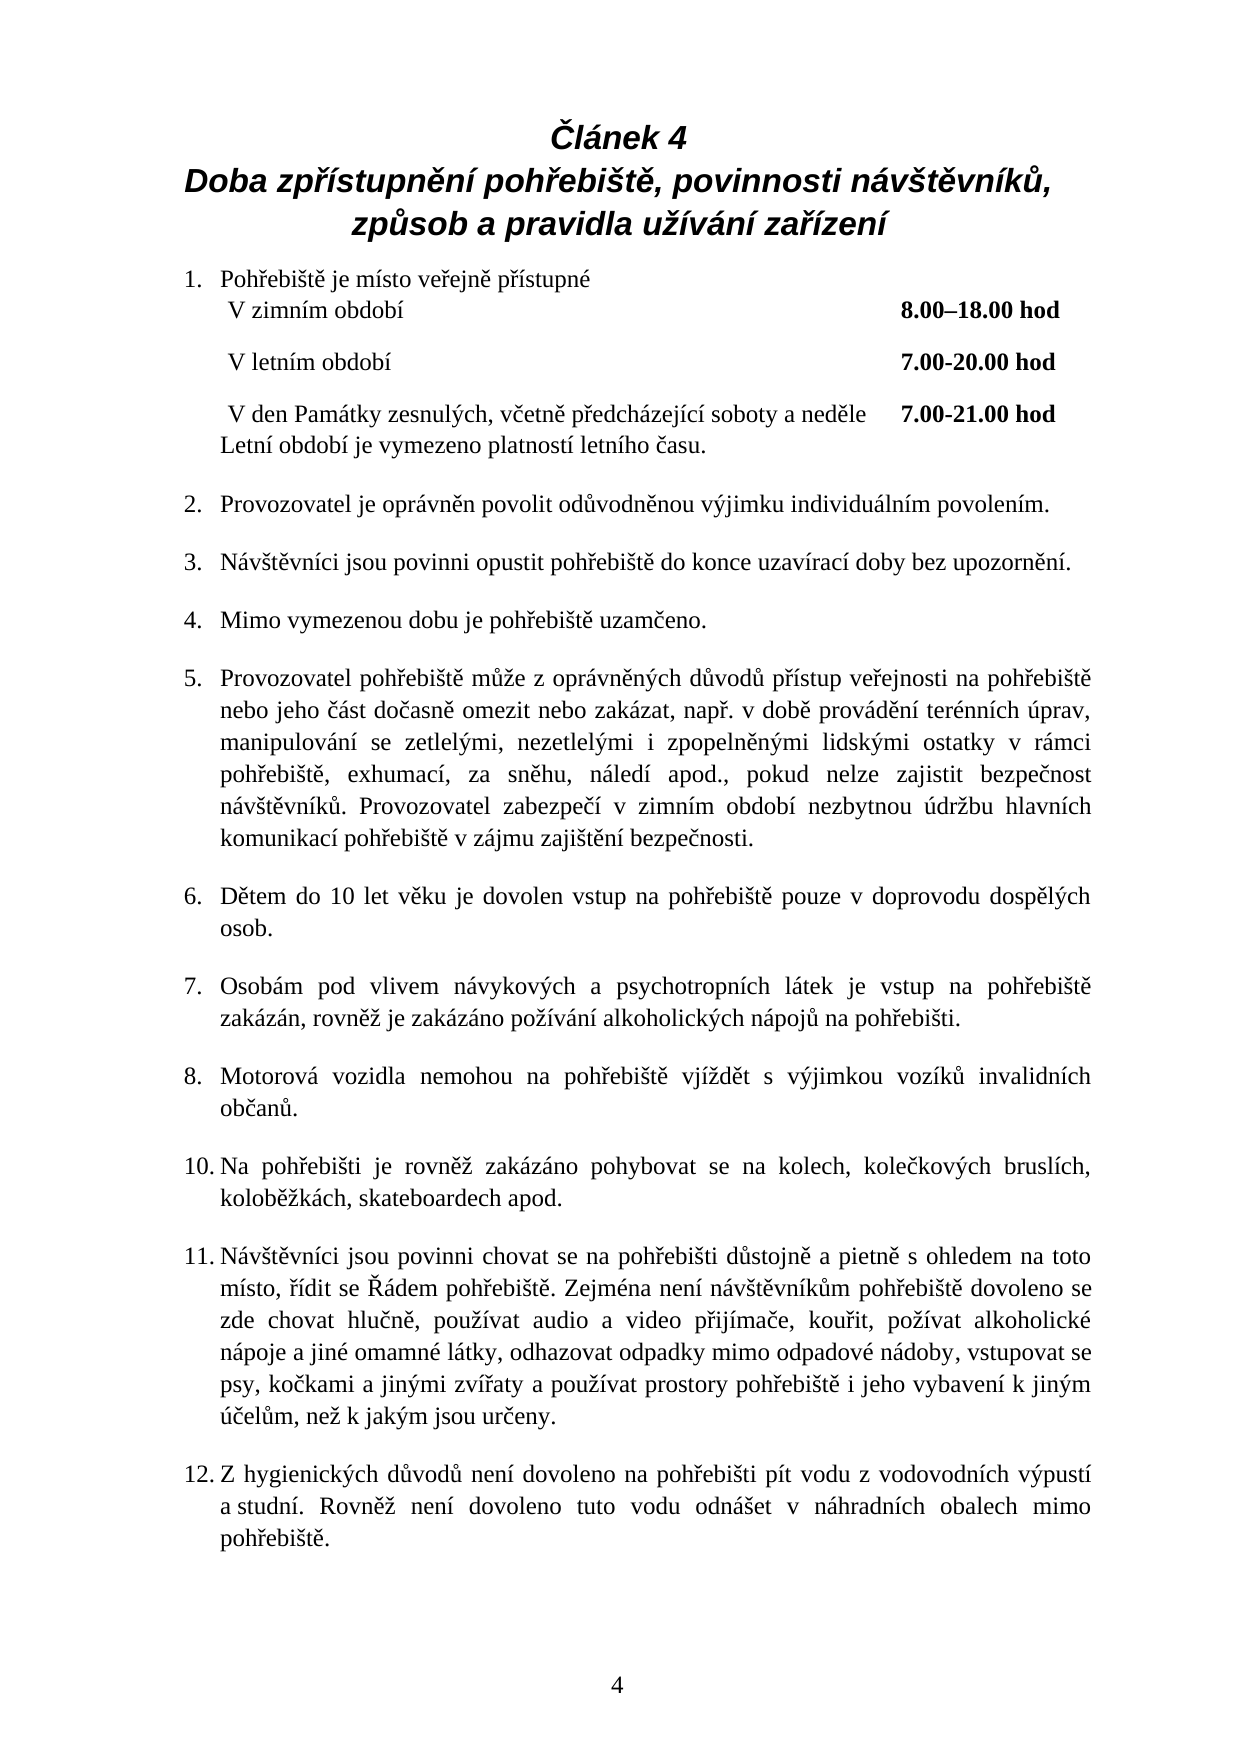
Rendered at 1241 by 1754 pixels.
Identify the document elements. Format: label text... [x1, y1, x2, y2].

list Pohřebiště je místo veřejně přístupné [183, 264, 1092, 293]
list Osobám pod vlivem návykových a psychotropních látek je vstup na pohřebiště zakázán, rovněž je zakázáno požívání alkoholických nápojů na pohřebišti. [183, 971, 1092, 1032]
table_header V zimním období [227, 295, 901, 336]
table_cell 7.00-21.00 hod [901, 390, 1063, 431]
list Návštěvníci jsou povinni opustit pohřebiště do konce uzavírací doby bez upozornění. [183, 547, 1092, 576]
table_cell 7.00-20.00 hod [901, 336, 1063, 390]
subtitle Článek 4 [148, 118, 1092, 157]
list Mimo vymezenou dobu je pohřebiště uzamčeno. [183, 605, 1092, 634]
list Návštěvníci jsou povinni chovat se na pohřebišti důstojně a pietně s ohledem na toto místo, řídit se Řádem pohřebiště. Zejména není návštěvníkům pohřebiště dovoleno se zde chovat hlučně, používat audio a video přijímače, kouřit, požívat alkoholické nápoje a jiné omamné látky, odhazovat odpadky mimo odpadové nádoby, vstupovat se psy, kočkami a jinými zvířaty a používat prostory pohřebiště i jeho vybavení k jiným účelům, než k jakým jsou určeny. [183, 1241, 1092, 1429]
table_cell V den Památky zesnulých, včetně předcházející soboty a neděle [227, 390, 901, 431]
list Z hygienických důvodů není dovoleno na pohřebišti pít vodu z vodovodních výpustí a studní. Rovněž není dovoleno tuto vodu odnášet v náhradních obalech mimo pohřebiště. [183, 1459, 1092, 1552]
list Dětem do 10 let věku je dovolen vstup na pohřebiště pouze v doprovodu dospělých osob. [183, 881, 1092, 942]
table_cell V letním období [227, 336, 901, 390]
table_header 8.00–18.00 hod [901, 295, 1063, 336]
list Na pohřebišti je rovněž zakázáno pohybovat se na kolech, kolečkových bruslích, koloběžkách, skateboardech apod. [183, 1151, 1092, 1212]
list Motorová vozidla nemohou na pohřebiště vjíždět s výjimkou vozíků invalidních občanů. [183, 1061, 1092, 1122]
subtitle Doba zpřístupnění pohřebiště, povinnosti návštěvníků, způsob a pravidla užívání zařízení [148, 161, 1092, 242]
list Provozovatel je oprávněn povolit odůvodněnou výjimku individuálním povolením. [183, 489, 1092, 517]
text Letní období je vymezeno platností letního času. [147, 431, 1092, 459]
list Provozovatel pohřebiště může z oprávněných důvodů přístup veřejnosti na pohřebiště nebo jeho část dočasně omezit nebo zakázat, např. v době provádění terénních úprav, manipulování se zetlelými, nezetlelými i zpopelněnými lidskými ostatky v rámci pohřebiště, exhumací, za sněhu, náledí apod., pokud nelze zajistit bezpečnost návštěvníků. Provozovatel zabezpečí v zimním období nezbytnou údržbu hlavních komunikací pohřebiště v zájmu zajištění bezpečnosti. [183, 663, 1092, 852]
